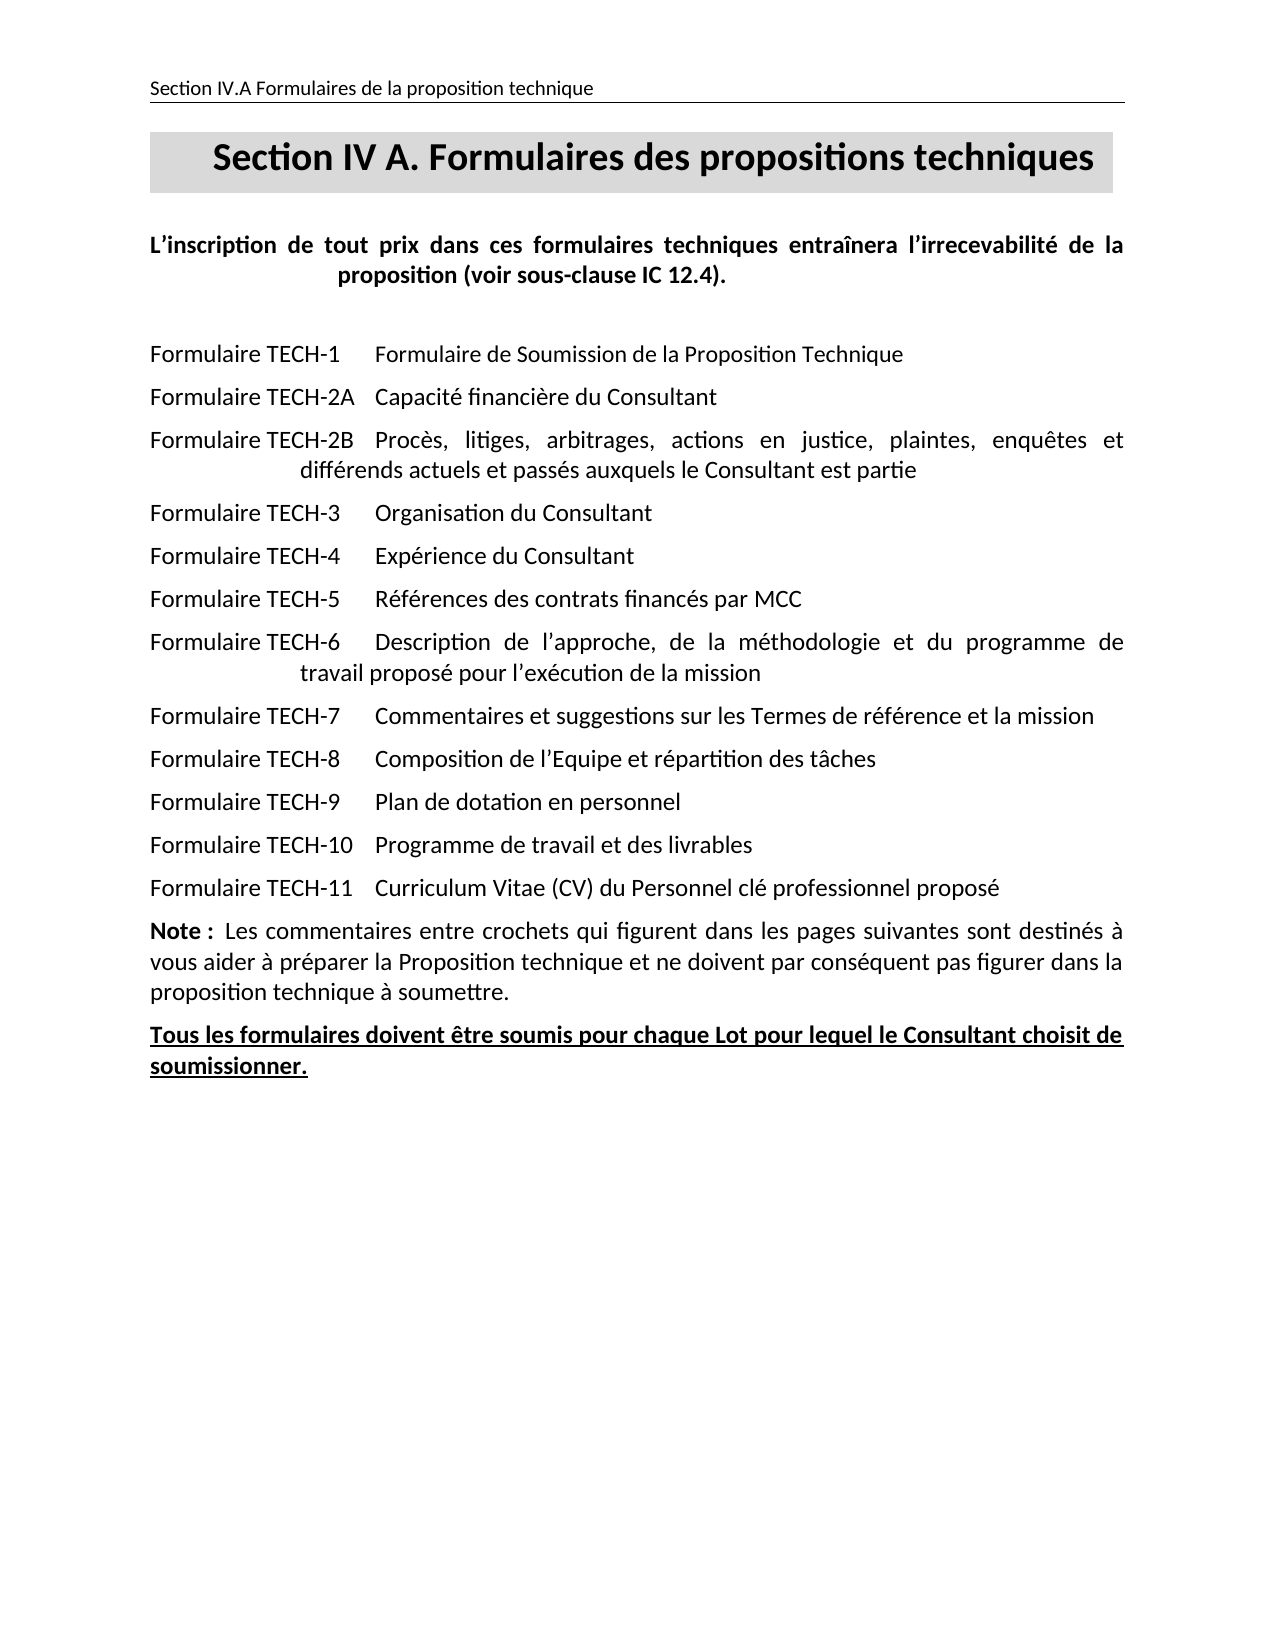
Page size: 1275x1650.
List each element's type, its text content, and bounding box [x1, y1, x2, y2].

text Formulaire TECH-10 Programme de travail et des livrables [150, 829, 1125, 860]
text Tous les formulaires doivent être soumis pour chaque Lot pour lequel le Consultant choisit de soumissionner. [150, 1019, 1125, 1080]
text L’inscription de tout prix dans ces formulaires techniques entraînera l’irrecevabilité de la proposition (voir sous-clause IC 12.4). [150, 229, 1125, 290]
text Formulaire TECH-2A Capacité financière du Consultant [150, 381, 1125, 411]
text Formulaire TECH-7 Commentaires et suggestions sur les Termes de référence et la mission [150, 700, 1125, 731]
text Formulaire TECH-8 Composition de l’Equipe et répartition des tâches [150, 743, 1125, 774]
text Formulaire TECH-1 Formulaire de Soumission de la Proposition Technique [150, 338, 1125, 368]
table_header Section IV A. Formulaires des propositions techniques [150, 132, 1113, 193]
text Formulaire TECH-9 Plan de dotation en personnel [150, 786, 1125, 817]
text Formulaire TECH-5 Références des contrats financés par MCC [150, 583, 1125, 614]
text Formulaire TECH-11 Curriculum Vitae (CV) du Personnel clé professionnel proposé [150, 872, 1125, 903]
text Formulaire TECH-3 Organisation du Consultant [150, 497, 1125, 528]
text Note : Les commentaires entre crochets qui figurent dans les pages suivantes sont destinés à vous aider à préparer la Proposition technique et ne doivent par conséquent pas figurer dans la proposition technique à soumettre. [150, 915, 1125, 1007]
text Formulaire TECH-2B Procès, litiges, arbitrages, actions en justice, plaintes, enquêtes et différends actuels et passés auxquels le Consultant est partie [150, 424, 1125, 485]
text Formulaire TECH-4 Expérience du Consultant [150, 541, 1125, 571]
text Formulaire TECH-6 Description de l’approche, de la méthodologie et du programme de travail proposé pour l’exécution de la mission [150, 627, 1125, 688]
